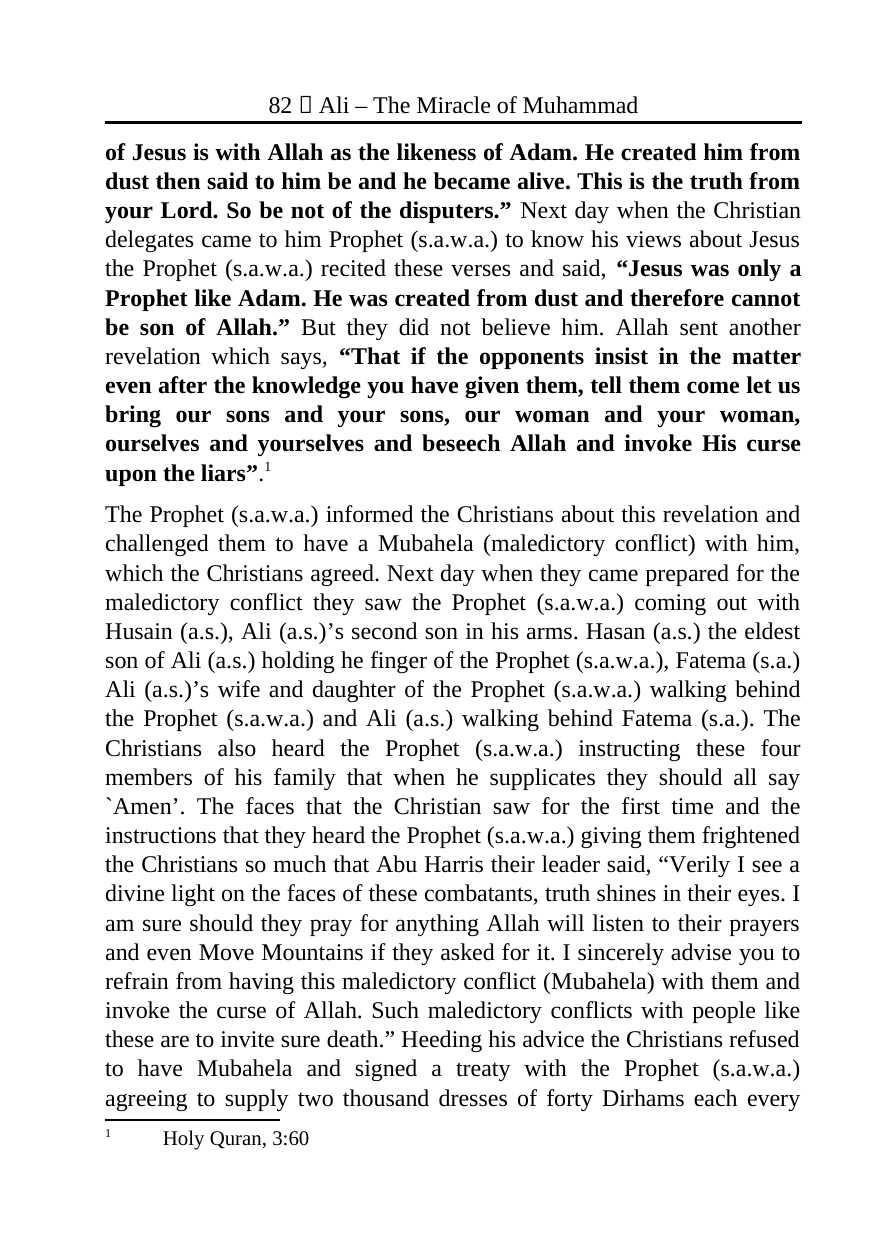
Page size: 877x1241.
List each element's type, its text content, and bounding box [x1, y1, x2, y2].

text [105, 137, 802, 487]
